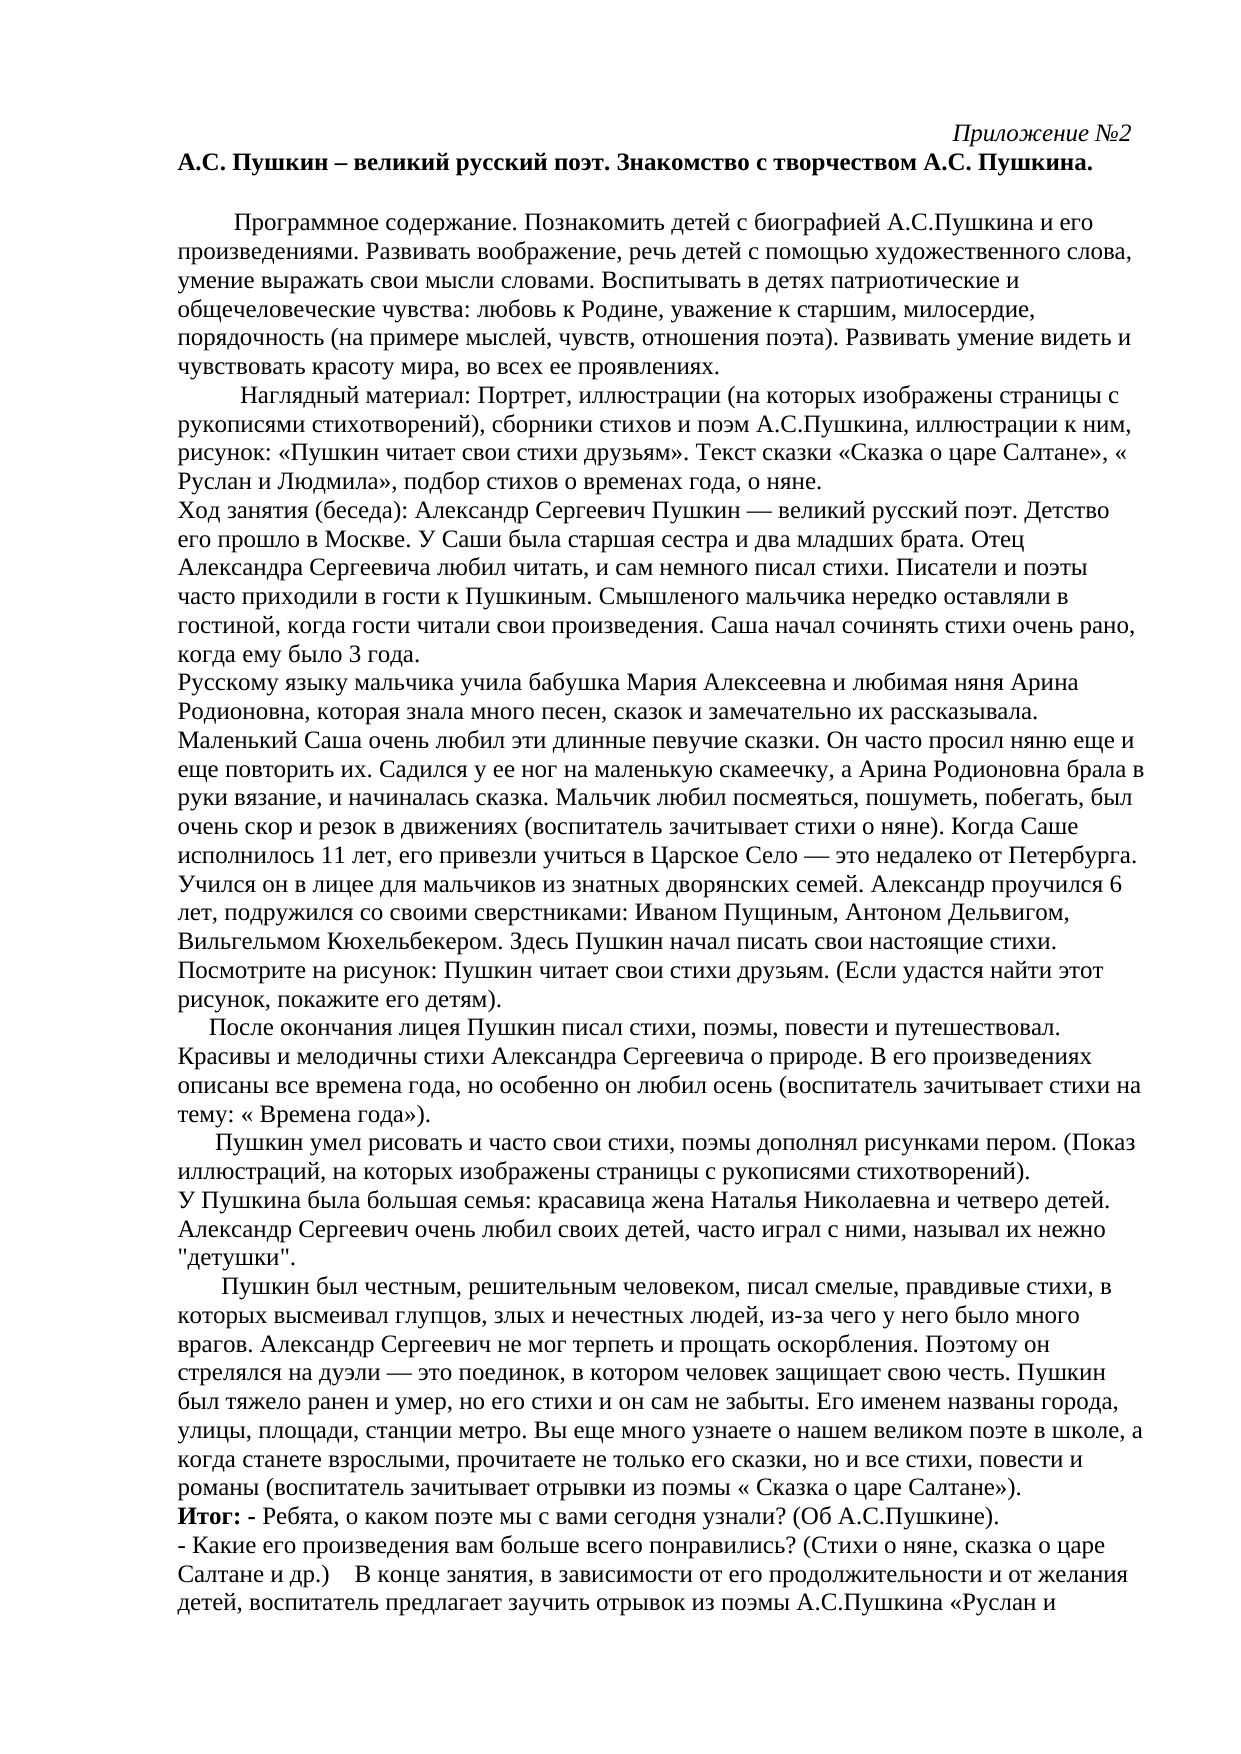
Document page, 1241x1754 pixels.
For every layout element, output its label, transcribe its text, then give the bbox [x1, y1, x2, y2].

text Приложение №2 [177, 118, 1152, 147]
text А.С. Пушкин – великий русский поэт. Знакомство с творчеством А.С. Пушкина. [177, 147, 1152, 176]
